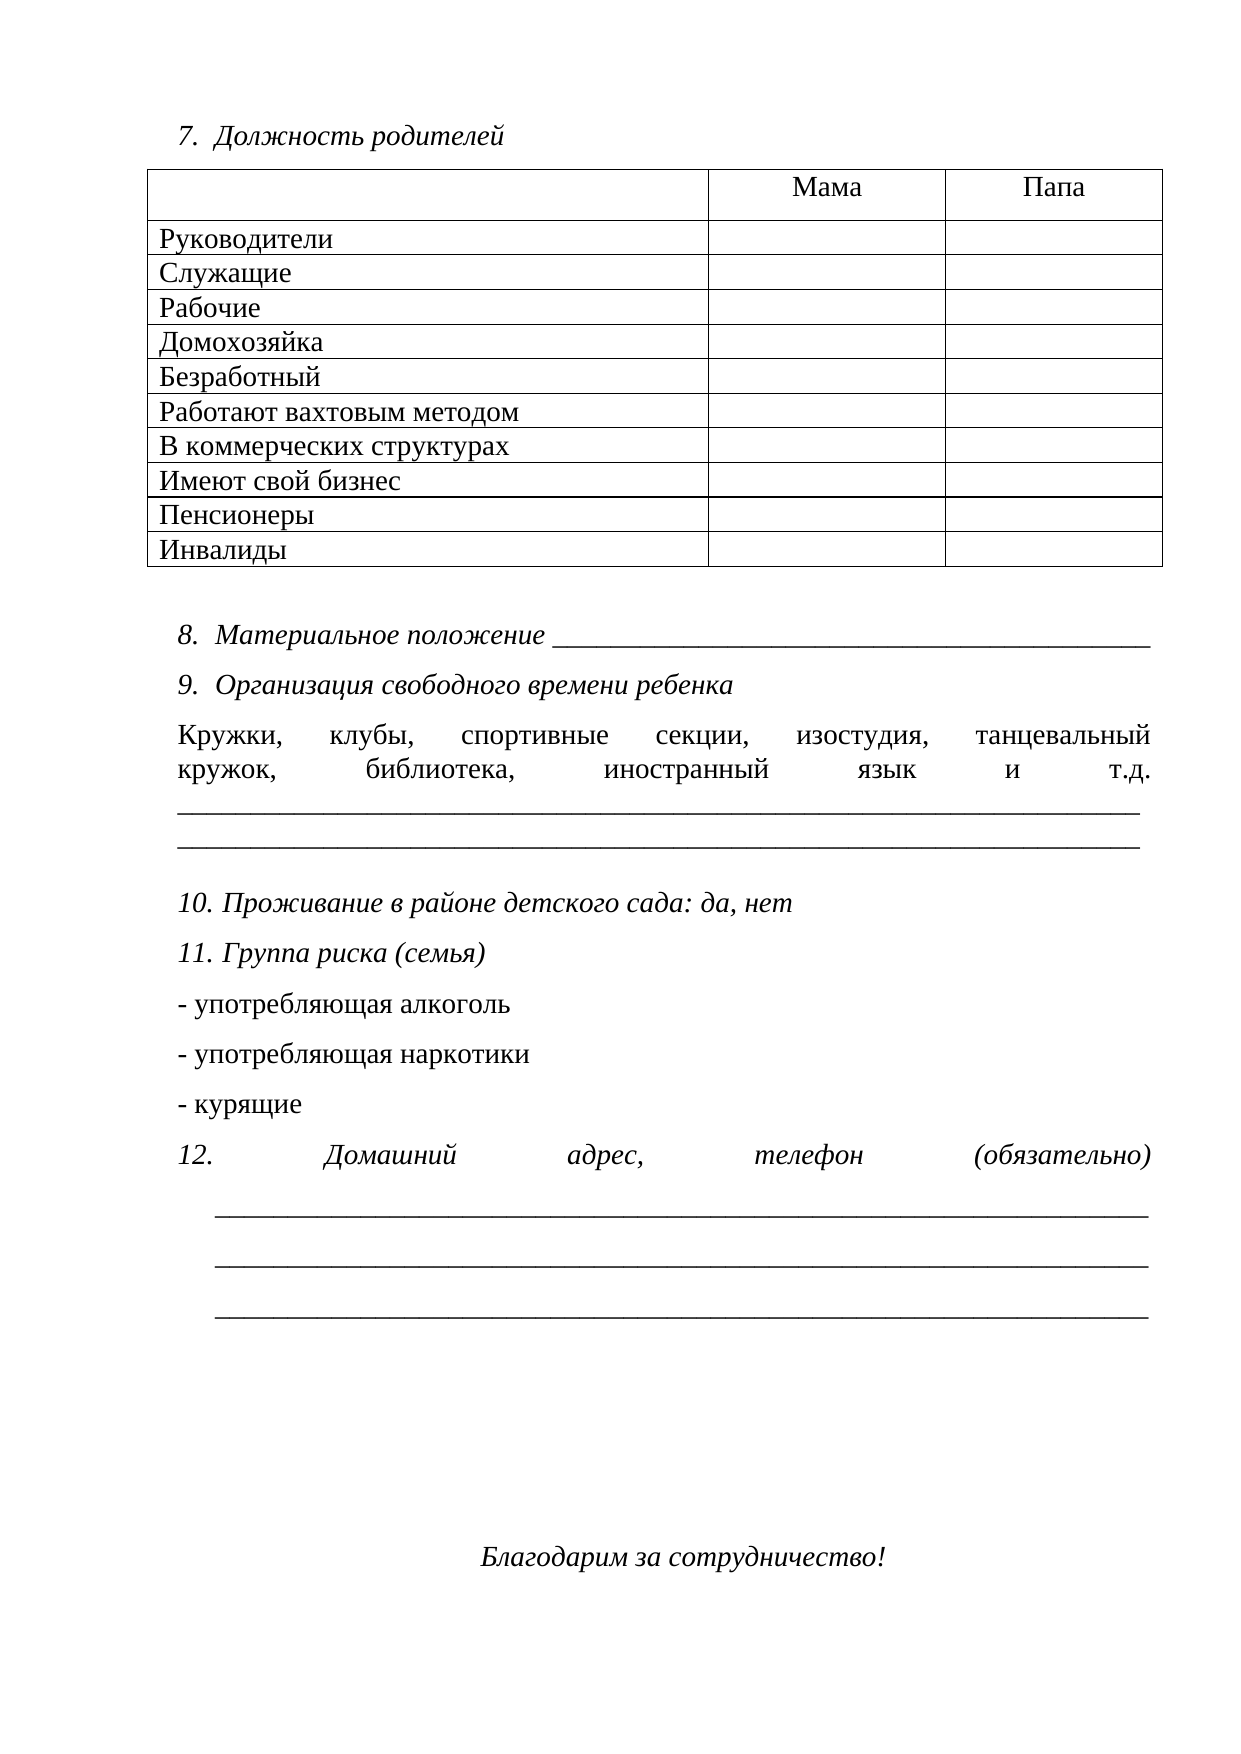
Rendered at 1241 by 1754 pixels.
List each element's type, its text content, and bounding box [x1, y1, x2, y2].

table_cell Рабочие [148, 290, 708, 323]
table_cell Безработный [148, 359, 708, 393]
table_cell [946, 498, 1162, 531]
table_cell [709, 532, 945, 566]
list Домашний адрес, телефон (обязательно) ________________________________________________________________________________________________________________________________________________________________________________________________ [177, 1137, 1152, 1321]
table_cell [946, 532, 1162, 566]
list Благодарим за сотрудничество! [215, 1539, 1152, 1573]
table_cell Руководители [148, 221, 708, 254]
table_cell [946, 221, 1162, 254]
table_cell Служащие [148, 255, 708, 289]
table_cell [709, 428, 945, 462]
list Проживание в районе детского сада: да, нет [177, 885, 1152, 919]
table_cell [709, 498, 945, 531]
table_cell Инвалиды [148, 532, 708, 566]
table_cell [709, 359, 945, 393]
table_cell [709, 463, 945, 496]
table_cell Работают вахтовым методом [148, 394, 708, 427]
table_cell [709, 221, 945, 254]
table_cell [946, 463, 1162, 496]
text - употребляющая наркотики [177, 1036, 1152, 1070]
table_cell Имеют свой бизнес [148, 463, 708, 496]
table_header [148, 170, 708, 220]
table_header Мама [709, 170, 945, 220]
table_cell [946, 394, 1162, 427]
table_cell В коммерческих структурах [148, 428, 708, 462]
text - употребляющая алкоголь [177, 986, 1152, 1019]
table_cell [946, 255, 1162, 289]
table_cell [946, 325, 1162, 358]
table_cell [946, 428, 1162, 462]
text - курящие [177, 1086, 1152, 1120]
table_cell [946, 359, 1162, 393]
table_header Папа [946, 170, 1162, 220]
table_cell [709, 394, 945, 427]
list Организация свободного времени ребенка [177, 667, 1152, 701]
list Должность родителей [177, 118, 1152, 152]
table_cell [709, 325, 945, 358]
list Группа риска (семья) [177, 936, 1152, 969]
list Материальное положение _________________________________________ [177, 617, 1152, 650]
table_cell Пенсионеры [148, 498, 708, 531]
table_cell Домохозяйка [148, 325, 708, 358]
table_cell [709, 255, 945, 289]
table_cell [709, 290, 945, 323]
text Кружки, клубы, спортивные секции, изостудия, танцевальный кружок, библиотека, иностранный язык и т.д. ____________________________________________________________________________________________________________________________________ [177, 717, 1152, 852]
table_cell [946, 290, 1162, 323]
